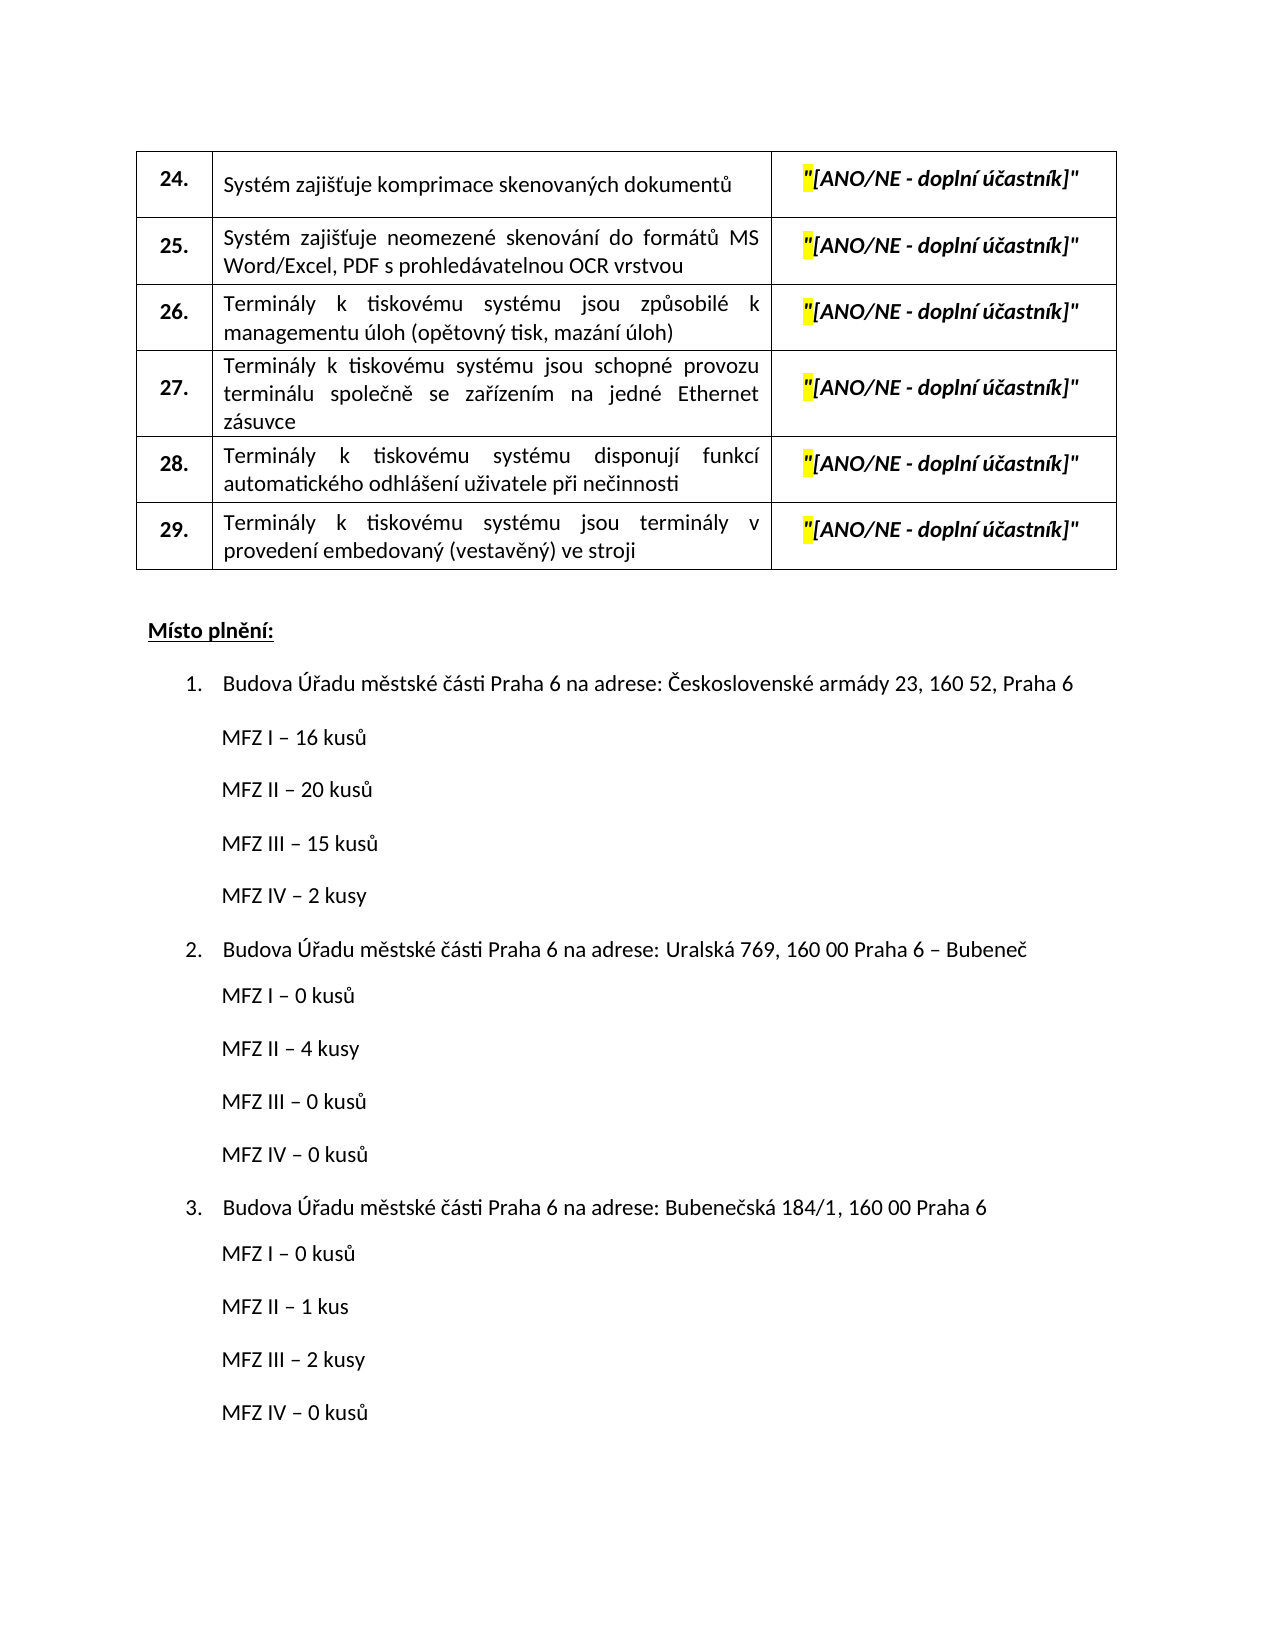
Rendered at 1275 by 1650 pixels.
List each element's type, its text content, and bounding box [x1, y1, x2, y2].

text MFZ II – 1 kus [148, 1292, 1127, 1321]
text MFZ I – 0 kusů [148, 1239, 1127, 1267]
text MFZ I – 16 kusů [148, 723, 1127, 751]
text MFZ III – 0 kusů [148, 1087, 1127, 1115]
table_cell "[ANO/NE - doplní účastník]" [772, 351, 1116, 436]
table_cell "[ANO/NE - doplní účastník]" [772, 503, 1116, 569]
table_cell "[ANO/NE - doplní účastník]" [772, 437, 1116, 502]
text Místo plnění: [148, 617, 1127, 644]
list Budova Úřadu městské části Praha 6 na adrese: Bubenečská 184/1, 160 00 Praha 6 [185, 1193, 1127, 1221]
text MFZ III – 2 kusy [148, 1346, 1127, 1373]
table_cell 27. [137, 351, 212, 436]
table_cell 29. [137, 503, 212, 569]
text MFZ IV – 0 kusů [148, 1398, 1127, 1427]
table_cell 28. [137, 437, 212, 502]
text MFZ II – 4 kusy [148, 1034, 1127, 1062]
table_cell 25. [137, 218, 212, 284]
text MFZ I – 0 kusů [148, 981, 1127, 1009]
table_cell Terminály k tiskovému systému jsou způsobilé k managementu úloh (opětovný tisk, mazání úloh) [213, 285, 771, 350]
text MFZ IV – 2 kusy [148, 882, 1127, 910]
table_cell "[ANO/NE - doplní účastník]" [772, 285, 1116, 350]
table_cell Terminály k tiskovému systému disponují funkcí automatického odhlášení uživatele při nečinnosti [213, 437, 771, 502]
table_cell Terminály k tiskovému systému jsou terminály v provedení embedovaný (vestavěný) ve stroji [213, 503, 771, 569]
text MFZ II – 20 kusů [148, 776, 1127, 804]
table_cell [772, 152, 1116, 217]
list Budova Úřadu městské části Praha 6 na adrese: Uralská 769, 160 00 Praha 6 – Bubeneč [185, 935, 1127, 963]
table_cell Systém zajišťuje komprimace skenovaných dokumentů [213, 152, 771, 217]
table_cell Systém zajišťuje neomezené skenování do formátů MS Word/Excel, PDF s prohledávatelnou OCR vrstvou [213, 218, 771, 284]
text MFZ IV – 0 kusů [148, 1140, 1127, 1168]
list Budova Úřadu městské části Praha 6 na adrese: Československé armády 23, 160 52, Praha 6 [185, 669, 1127, 698]
text MFZ III – 15 kusů [148, 829, 1127, 857]
table_cell 26. [137, 285, 212, 350]
table_cell "[ANO/NE - doplní účastník]" [772, 218, 1116, 284]
table_cell 24. [137, 152, 212, 217]
table_cell Terminály k tiskovému systému jsou schopné provozu terminálu společně se zařízením na jedné Ethernet zásuvce [213, 351, 771, 436]
